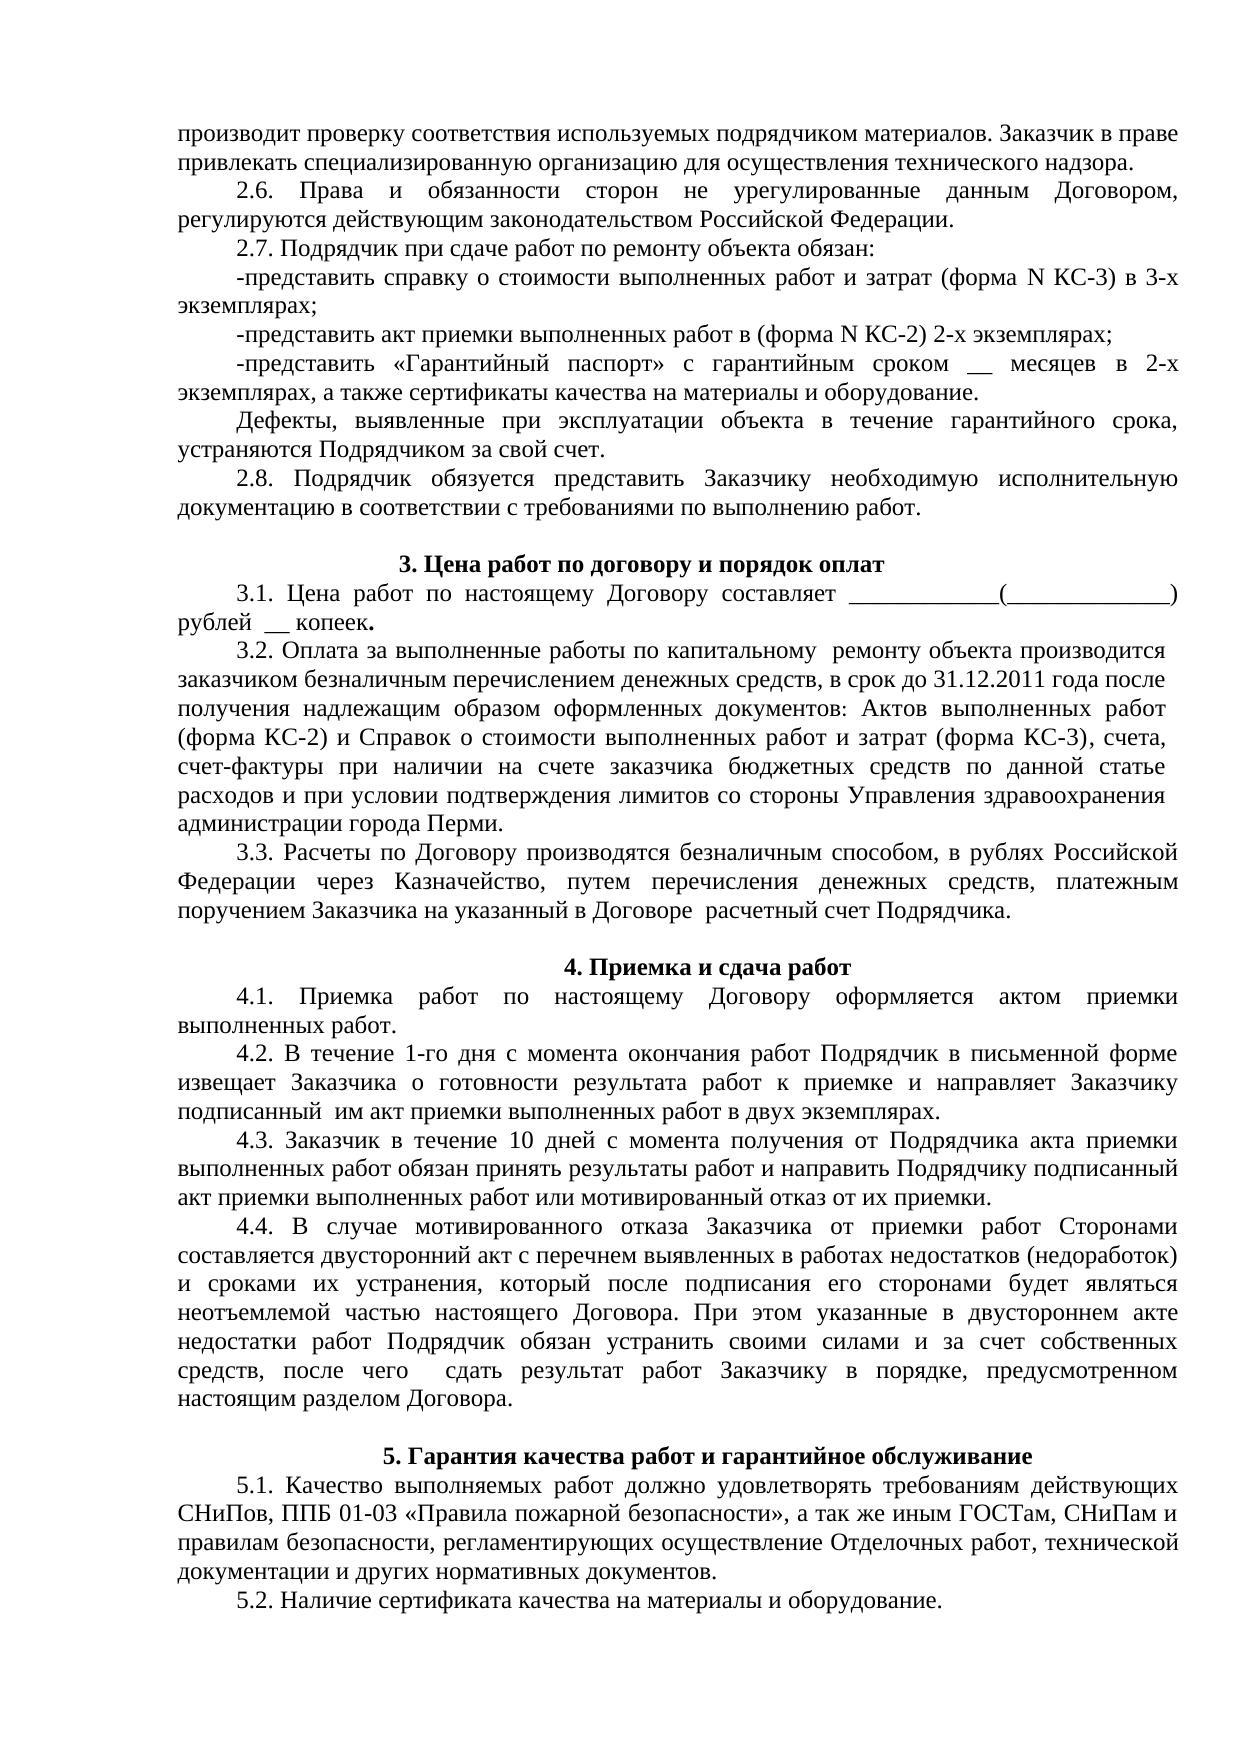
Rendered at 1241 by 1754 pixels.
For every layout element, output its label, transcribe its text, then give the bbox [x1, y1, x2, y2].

text 3.3. Расчеты по Договору производятся безналичным способом, в рублях Российской Федерации через Казначейство, путем перечисления денежных средств, платежным поручением Заказчика на указанный в Договоре расчетный счет Подрядчика. [177, 837, 1179, 923]
text 4.2. В течение 1-го дня с момента окончания работ Подрядчик в письменной форме извещает Заказчика о готовности результата работ к приемке и направляет Заказчику подписанный им акт приемки выполненных работ в двух экземплярах. [177, 1038, 1179, 1125]
text 2.6. Права и обязанности сторон не урегулированные данным Договором, регулируются действующим законодательством Российской Федерации. [177, 176, 1179, 233]
text -представить акт приемки выполненных работ в (форма N КС-2) 2-х экземплярах; [177, 319, 1179, 348]
text 4.4. В случае мотивированного отказа Заказчика от приемки работ Сторонами составляется двусторонний акт с перечнем выявленных в работах недостатков (недоработок) и сроками их устранения, который после подписания его сторонами будет являться неотъемлемой частью настоящего Договора. При этом указанные в двустороннем акте недостатки работ Подрядчик обязан устранить своими силами и за счет собственных средств, после чего сдать результат работ Заказчику в порядке, предусмотренном настоящим разделом Договора. [177, 1211, 1179, 1412]
text 4. Приемка и сдача работ [177, 952, 1179, 981]
text 5. Гарантия качества работ и гарантийное обслуживание [177, 1441, 1179, 1470]
text 3. Цена работ по договору и порядок оплат [177, 549, 1179, 578]
text 2.8. Подрядчик обязуется представить Заказчику необходимую исполнительную документацию в соответствии с требованиями по выполнению работ. [177, 463, 1179, 521]
text 3.2. Оплата за выполненные работы по капитальному ремонту объекта производится заказчиком безналичным перечислением денежных средств, в срок до 31.12.2011 года после получения надлежащим образом оформленных документов: Актов выполненных работ (форма КС-2) и Справок о стоимости выполненных работ и затрат (форма КС-3), счета, счет-фактуры при наличии на счете заказчика бюджетных средств по данной статье расходов и при условии подтверждения лимитов со стороны Управления здравоохранения администрации города Перми. [177, 636, 1166, 837]
text 5.2. Наличие сертификата качества на материалы и оборудование. [177, 1585, 1179, 1613]
text 3.1. Цена работ по настоящему Договору составляет ____________(_____________) рублей __ копеек. [177, 578, 1179, 636]
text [177, 118, 1179, 176]
text Дефекты, выявленные при эксплуатации объекта в течение гарантийного срока, устраняются Подрядчиком за свой счет. [177, 406, 1179, 463]
text 5.1. Качество выполняемых работ должно удовлетворять требованиям действующих СНиПов, ППБ 01-03 «Правила пожарной безопасности», а так же иным ГОСТам, СНиПам и правилам безопасности, регламентирующих осуществление Отделочных работ, технической документации и других нормативных документов. [177, 1470, 1179, 1585]
text -представить «Гарантийный паспорт» с гарантийным сроком __ месяцев в 2-х экземплярах, а также сертификаты качества на материалы и оборудование. [177, 348, 1179, 406]
text 4.1. Приемка работ по настоящему Договору оформляется актом приемки выполненных работ. [177, 981, 1179, 1038]
text -представить справку о стоимости выполненных работ и затрат (форма N КС-3) в 3-х экземплярах; [177, 262, 1179, 319]
text 4.3. Заказчик в течение 10 дней с момента получения от Подрядчика акта приемки выполненных работ обязан принять результаты работ и направить Подрядчику подписанный акт приемки выполненных работ или мотивированный отказ от их приемки. [177, 1125, 1179, 1211]
text 2.7. Подрядчик при сдаче работ по ремонту объекта обязан: [177, 233, 1179, 262]
